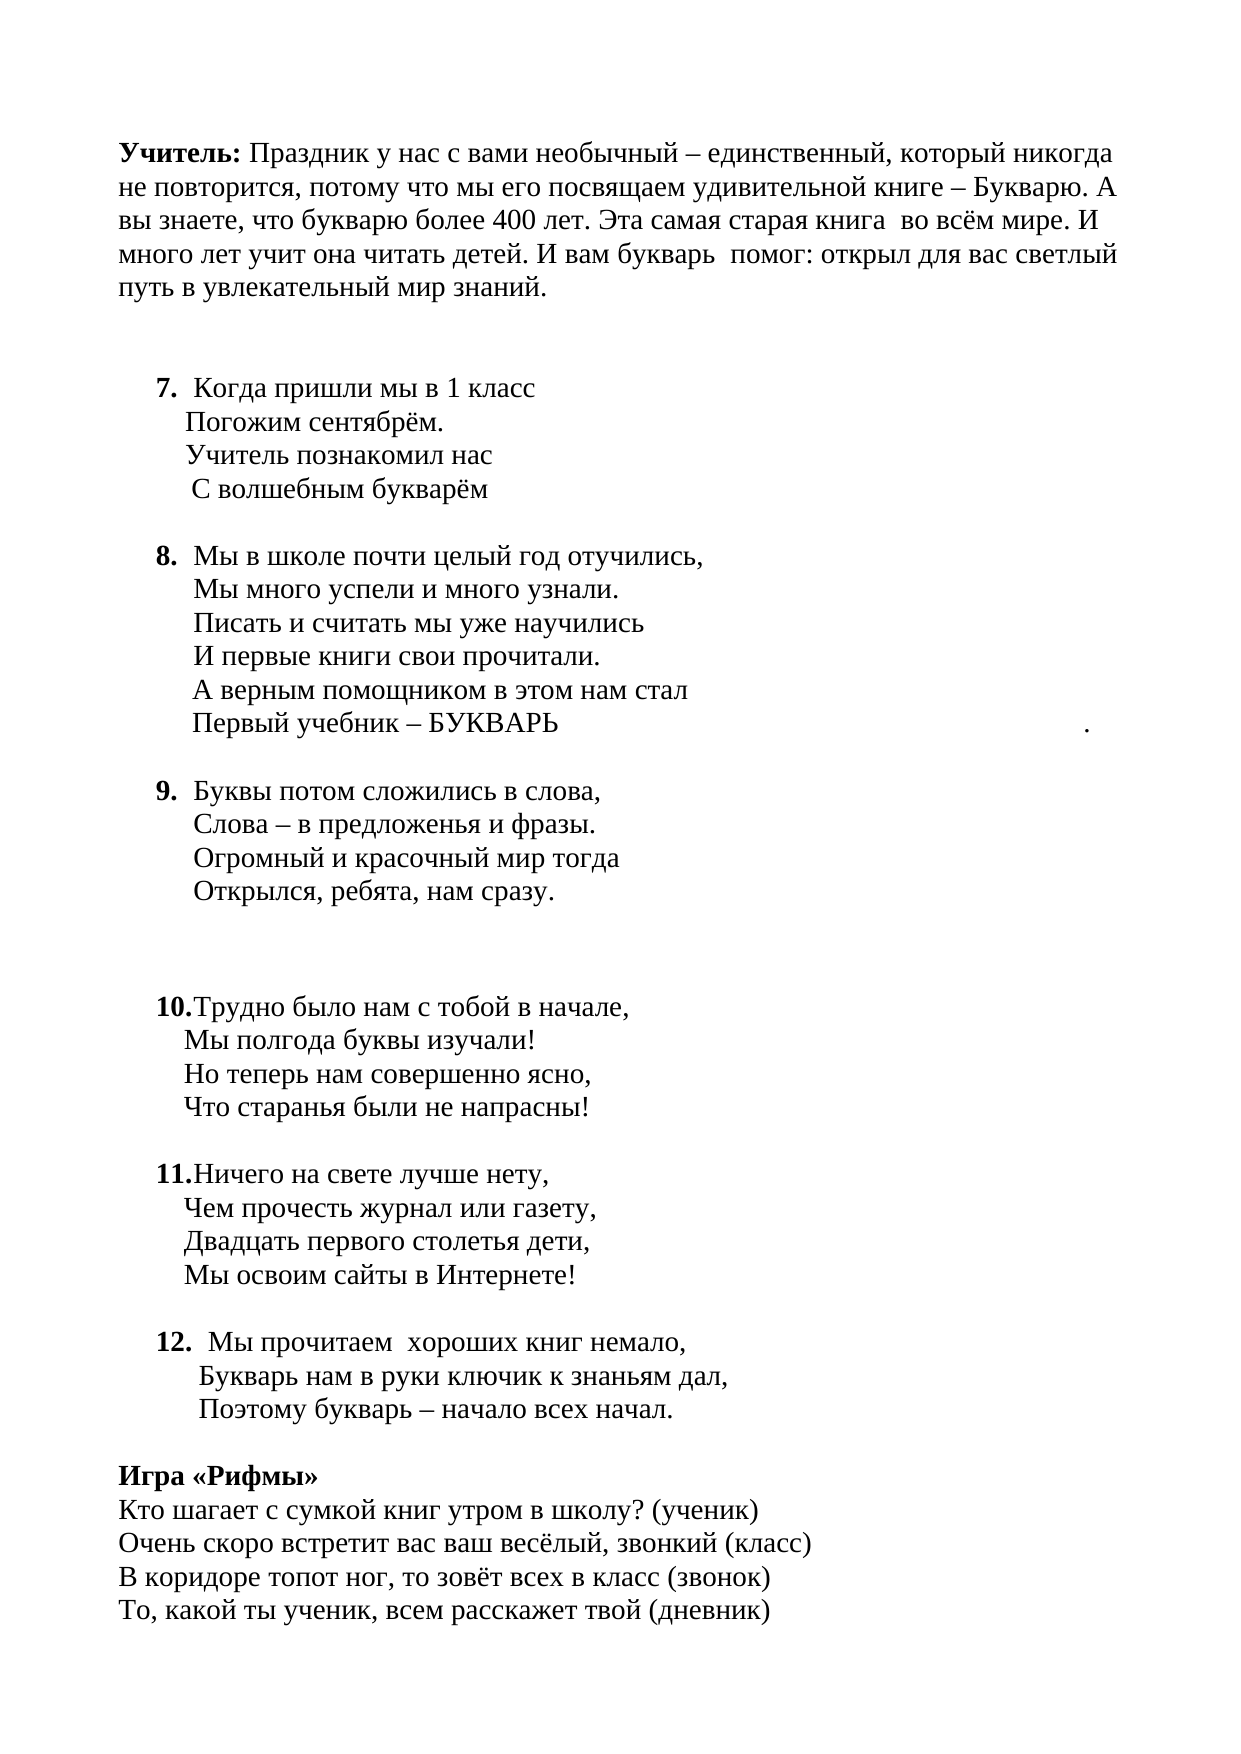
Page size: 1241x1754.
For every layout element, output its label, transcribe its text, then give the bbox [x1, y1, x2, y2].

list Когда пришли мы в 1 класс [156, 370, 1137, 404]
list Трудно было нам с тобой в начале, [156, 989, 1137, 1022]
text Мы полгода буквы изучали! [118, 1022, 1137, 1056]
text А верным помощником в этом нам стал [192, 672, 1137, 706]
text Чем прочесть журнал или газету, [118, 1190, 1137, 1223]
list Ничего на свете лучше нету, [156, 1156, 1137, 1190]
text Но теперь нам совершенно ясно, [118, 1056, 1137, 1089]
text Первый учебник – БУКВАРЬ . [192, 706, 1137, 739]
text Что старанья были не напрасны! [118, 1089, 1137, 1123]
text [118, 1458, 1137, 1626]
text Погожим сентябрём. [156, 404, 1137, 437]
text Поэтому букварь – начало всех начал. [118, 1391, 1137, 1425]
list Мы прочитаем хороших книг немало, [156, 1324, 1137, 1358]
text Двадцать первого столетья дети, [118, 1223, 1137, 1257]
list Мы в школе почти целый год отучились, Мы много успели и много узнали. Писать и считать мы уже научились И первые книги свои прочитали. [156, 538, 1137, 672]
text Букварь нам в руки ключик к знаньям дал, [118, 1358, 1137, 1391]
text Учитель: Праздник у нас с вами необычный – единственный, который никогда не повторится, потому что мы его посвящаем удивительной книге – Букварю. А вы знаете, что букварю более 400 лет. Эта самая старая книга во всём мире. И много лет учит она читать детей. И вам букварь помог: открыл для вас светлый путь в увлекательный мир знаний. [118, 135, 1137, 303]
text С волшебным букварём [118, 471, 1137, 504]
list Буквы потом сложились в слова, Слова – в предложенья и фразы. Огромный и красочный мир тогда Открылся, ребята, нам сразу. [156, 773, 1137, 907]
text Мы освоим сайты в Интернете! [118, 1257, 1137, 1291]
text Учитель познакомил нас [156, 437, 1137, 471]
